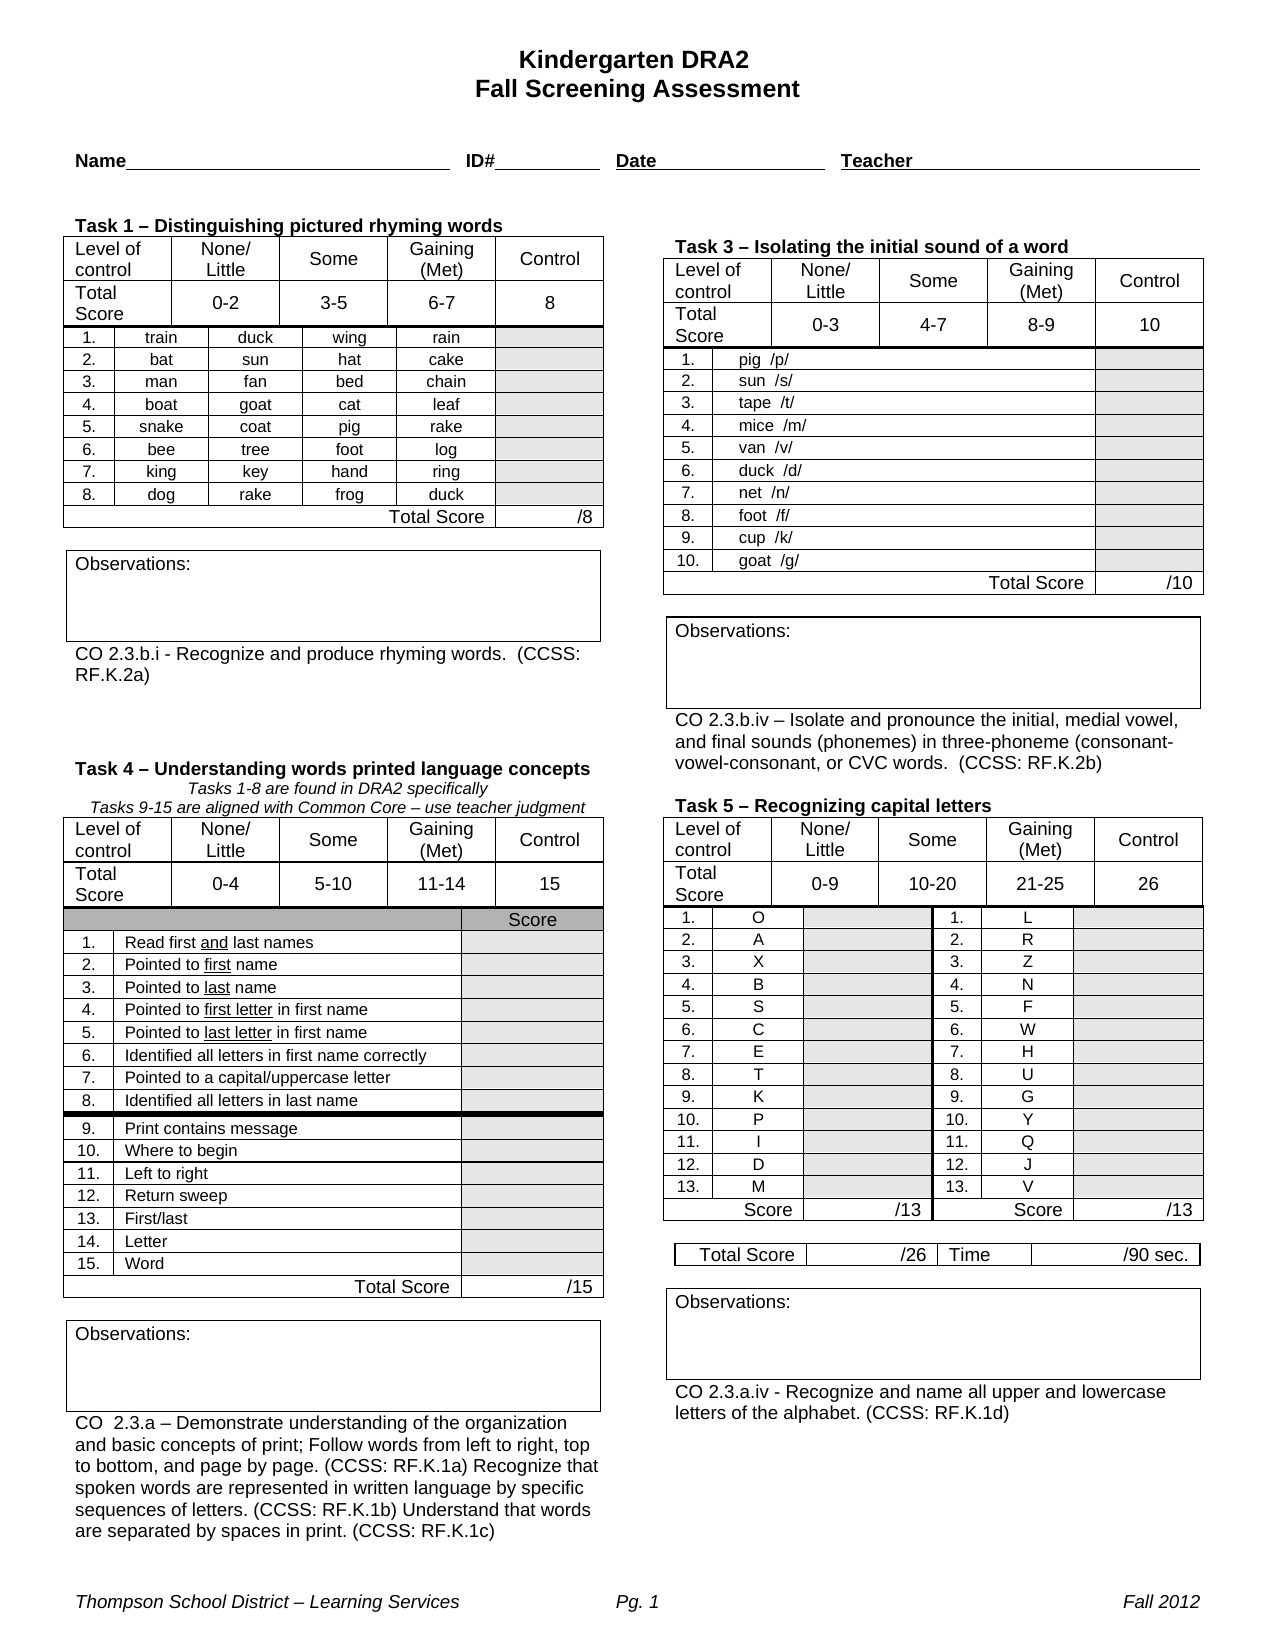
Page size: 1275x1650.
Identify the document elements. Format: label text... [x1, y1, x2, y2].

table_cell Read first and last names [114, 931, 461, 953]
table_cell cat [303, 393, 396, 414]
table_cell [462, 1230, 603, 1252]
table_cell [804, 1086, 931, 1107]
table_cell duck [397, 483, 495, 504]
table_cell king [115, 461, 208, 482]
table_cell [1096, 370, 1203, 391]
table_cell [1096, 415, 1203, 436]
table_cell 5. [64, 1022, 113, 1043]
table_cell 1. [664, 349, 712, 369]
table_cell Pointed to last name [114, 976, 461, 998]
table_cell Total Score [64, 506, 495, 527]
table_header None/ Little [772, 259, 879, 302]
table_cell 5. [934, 996, 981, 1017]
table_cell 9. [664, 527, 712, 549]
table_header Total Score [676, 1244, 806, 1265]
table_cell 10-20 [879, 862, 986, 905]
table_cell [804, 996, 931, 1017]
table_cell [804, 1064, 931, 1085]
table_cell 4. [64, 393, 114, 414]
table_cell 0-3 [772, 303, 879, 346]
table_cell Total Score [664, 862, 771, 905]
table_cell Q [982, 1131, 1073, 1152]
table_cell [113, 909, 461, 930]
table_cell 10. [934, 1109, 981, 1130]
table_cell 8. [664, 505, 712, 526]
table_cell [496, 371, 603, 392]
table_cell /10 [1096, 572, 1203, 594]
table_cell 6. [664, 1019, 712, 1040]
table_cell [462, 1253, 603, 1274]
table_cell 9. [934, 1086, 981, 1107]
table_cell leaf [397, 393, 495, 414]
table_header Gaining (Met) [988, 259, 1095, 302]
table_cell 6-7 [388, 281, 495, 324]
table_cell Letter [114, 1230, 461, 1252]
table_cell 15 [496, 863, 603, 906]
table_cell 9. [64, 1117, 113, 1139]
table_header Some [880, 259, 987, 302]
table_cell [804, 951, 931, 972]
table_header Control [1096, 259, 1203, 302]
table_cell Pointed to first letter in first name [114, 999, 461, 1021]
table_cell 9. [664, 1086, 712, 1107]
table_cell [1074, 1154, 1203, 1175]
table_header Gaining (Met) [987, 818, 1094, 861]
table_cell 3-5 [280, 281, 387, 324]
table_cell 7. [64, 1067, 113, 1088]
table_cell hat [303, 348, 396, 369]
table_cell 8. [934, 1064, 981, 1085]
table_cell D [713, 1154, 803, 1175]
table_cell Identified all letters in first name correctly [114, 1044, 461, 1066]
table_cell [1074, 1064, 1203, 1085]
table_cell 5. [664, 437, 712, 459]
text Observations: [667, 618, 1200, 641]
table_cell F [982, 996, 1073, 1017]
text Task 4 – Understanding words printed language concepts [75, 757, 600, 779]
text Observations: [67, 551, 600, 574]
text CO 2.3.b.iv – Isolate and pronounce the initial, medial vowel, and final sounds (phonemes) in three-phoneme (consonant-vowel-consonant, or CVC words. (CCSS: RF.K.2b) [675, 709, 1200, 773]
table_cell [496, 348, 603, 369]
table_cell [462, 1090, 603, 1111]
table_cell 8. [664, 1064, 712, 1085]
table_cell [462, 1208, 603, 1229]
table_cell 4. [664, 415, 712, 436]
table_header None/ Little [172, 237, 279, 280]
table_cell [1096, 349, 1203, 369]
table_cell N [982, 974, 1073, 995]
table_cell /13 [804, 1199, 931, 1220]
table_cell tree [209, 438, 302, 459]
table_cell [1074, 1109, 1203, 1130]
table_cell mice /m/ [713, 415, 1095, 436]
table_cell G [982, 1086, 1073, 1107]
table_cell Total Score [64, 281, 171, 324]
table_cell [462, 954, 603, 975]
table_cell [804, 1019, 931, 1040]
table_cell [804, 1131, 931, 1152]
table_cell 7. [64, 461, 114, 482]
text Observations: [67, 1321, 600, 1344]
table_cell 3. [64, 371, 114, 392]
table_cell log [397, 438, 495, 459]
table_cell U [982, 1064, 1073, 1085]
table_cell 2. [934, 929, 981, 950]
table_cell tape /t/ [713, 392, 1095, 414]
table_cell 8-9 [988, 303, 1095, 346]
table_cell [1096, 550, 1203, 571]
table_cell [496, 328, 603, 347]
table_cell [462, 1067, 603, 1088]
table_header /26 [807, 1244, 937, 1265]
table_cell O [713, 908, 803, 927]
table_cell rain [397, 328, 495, 347]
table_cell 11-14 [388, 863, 495, 906]
table_cell 14. [64, 1230, 113, 1252]
table_cell sun [209, 348, 302, 369]
table_cell Y [982, 1109, 1073, 1130]
table_cell K [713, 1086, 803, 1107]
text Observations: [667, 1289, 1200, 1313]
table_cell duck [209, 328, 302, 347]
table_cell Total Score [64, 863, 171, 906]
table_cell 6. [664, 460, 712, 481]
table_cell coat [209, 416, 302, 437]
table_cell [804, 1154, 931, 1175]
table_header Some [280, 237, 387, 280]
table_cell rake [209, 483, 302, 504]
table_header None/ Little [172, 818, 279, 861]
table_cell [804, 929, 931, 950]
text Task 3 – Isolating the initial sound of a word [675, 236, 1200, 258]
table_cell [462, 1022, 603, 1043]
table_cell 1. [664, 908, 712, 927]
table_cell 2. [664, 929, 712, 950]
table_cell [1074, 974, 1203, 995]
table_cell [1096, 460, 1203, 481]
table_cell 11. [664, 1131, 712, 1152]
table_cell sun /s/ [713, 370, 1095, 391]
table_cell [804, 1109, 931, 1130]
table_header Level of control [64, 237, 171, 280]
table_cell van /v/ [713, 437, 1095, 459]
text CO 2.3.a – Demonstrate understanding of the organization and basic concepts of print; Follow words from left to right, top to bottom, and page by page. (CCSS: RF.K.1a) Recognize that spoken words are represented in written language by specific sequences of letters. (CCSS: RF.K.1b) Understand that words are separated by spaces in print. (CCSS: RF.K.1c) [75, 1412, 600, 1542]
table_cell [462, 999, 603, 1021]
table_cell R [982, 929, 1073, 950]
table_cell 15. [64, 1253, 113, 1274]
table_cell [1096, 505, 1203, 526]
table_cell Return sweep [114, 1185, 461, 1207]
table_cell [1074, 929, 1203, 950]
table_cell 5. [664, 996, 712, 1017]
table_header None/ Little [772, 818, 878, 861]
table_cell 12. [934, 1154, 981, 1175]
table_cell 1. [64, 931, 113, 953]
table_cell 7. [934, 1041, 981, 1062]
table_cell 7. [664, 482, 712, 504]
table_cell boat [115, 393, 208, 414]
table_cell [1096, 482, 1203, 504]
table_cell V [982, 1176, 1073, 1197]
table_cell 11. [64, 1163, 113, 1184]
table_cell [1074, 1131, 1203, 1152]
table_cell foot [303, 438, 396, 459]
table_cell Identified all letters in last name [114, 1090, 461, 1111]
table_cell frog [303, 483, 396, 504]
table_cell bee [115, 438, 208, 459]
table_cell train [115, 328, 208, 347]
table_cell 12. [64, 1185, 113, 1207]
table_cell 6. [934, 1019, 981, 1040]
table_cell /13 [1074, 1199, 1203, 1220]
table_cell S [713, 996, 803, 1017]
table_cell 4-7 [880, 303, 987, 346]
table_header Level of control [664, 259, 771, 302]
table_cell L [982, 908, 1073, 927]
table_cell First/last [114, 1208, 461, 1229]
table_cell 5. [64, 416, 114, 437]
table_cell 0-9 [772, 862, 878, 905]
table_header Some [280, 818, 387, 861]
table_cell [804, 908, 931, 927]
table_cell 1. [934, 908, 981, 927]
table_header Control [496, 237, 603, 280]
table_cell hand [303, 461, 396, 482]
table_cell 10. [64, 1140, 113, 1161]
table_cell P [713, 1109, 803, 1130]
table_header Level of control [664, 818, 771, 861]
table_cell 13. [934, 1176, 981, 1197]
table_cell 3. [664, 392, 712, 414]
table_cell 12. [664, 1154, 712, 1175]
table_cell B [713, 974, 803, 995]
table_cell 2. [664, 370, 712, 391]
table_cell 10. [664, 550, 712, 571]
table_cell fan [209, 371, 302, 392]
table_cell dog [115, 483, 208, 504]
table_cell 10. [664, 1109, 712, 1130]
table_cell [1074, 951, 1203, 972]
table_cell [804, 1176, 931, 1197]
table_cell [1074, 908, 1203, 927]
table_cell [1096, 437, 1203, 459]
table_cell [462, 1117, 603, 1139]
table_cell I [713, 1131, 803, 1152]
table_cell cup /k/ [713, 527, 1095, 549]
table_cell [1096, 392, 1203, 414]
table_cell key [209, 461, 302, 482]
table_cell chain [397, 371, 495, 392]
table_cell 6. [64, 1044, 113, 1066]
table_cell Word [114, 1253, 461, 1274]
table_header /90 sec. [1032, 1244, 1199, 1265]
table_cell 6. [64, 438, 114, 459]
table_cell 8. [64, 1090, 113, 1111]
text CO 2.3.b.i - Recognize and produce rhyming words. (CCSS: RF.K.2a) [75, 642, 600, 685]
table_cell 4. [64, 999, 113, 1021]
text Task 1 – Distinguishing pictured rhyming words [75, 215, 600, 236]
table_cell [1074, 1041, 1203, 1062]
table_cell W [982, 1019, 1073, 1040]
table_cell E [713, 1041, 803, 1062]
table_cell [462, 1140, 603, 1161]
table_cell C [713, 1019, 803, 1040]
table_cell [496, 393, 603, 414]
table_cell foot /f/ [713, 505, 1095, 526]
table_cell 13. [664, 1176, 712, 1197]
table_cell snake [115, 416, 208, 437]
table_cell Pointed to first name [114, 954, 461, 975]
table_cell [804, 974, 931, 995]
table_cell [1074, 1019, 1203, 1040]
table_cell [462, 976, 603, 998]
table_cell [1096, 527, 1203, 549]
text CO 2.3.a.iv - Recognize and name all upper and lowercase letters of the alphabet. (CCSS: RF.K.1d) [675, 1380, 1200, 1423]
table_header Gaining (Met) [388, 818, 495, 861]
table_cell J [982, 1154, 1073, 1175]
table_cell Total Score [664, 303, 771, 346]
table_cell 13. [64, 1208, 113, 1229]
table_header Level of control [64, 818, 171, 861]
table_cell H [982, 1041, 1073, 1062]
table_header Control [1095, 818, 1202, 861]
table_cell [1074, 996, 1203, 1017]
table_cell 3. [64, 976, 113, 998]
table_cell net /n/ [713, 482, 1095, 504]
table_cell Score [462, 909, 603, 930]
table_cell [462, 931, 603, 953]
table_header Control [496, 818, 603, 861]
table_cell Total Score [664, 572, 1095, 594]
table_cell Print contains message [114, 1117, 461, 1139]
table_cell 26 [1095, 862, 1202, 905]
table_cell A [713, 929, 803, 950]
text Task 5 – Recognizing capital letters [675, 795, 1200, 817]
text Tasks 1-8 are found in DRA2 specifically [75, 779, 600, 798]
table_cell [64, 909, 113, 930]
text Tasks 9-15 are aligned with Common Core – use teacher judgment [75, 798, 600, 817]
table_cell cake [397, 348, 495, 369]
table_cell man [115, 371, 208, 392]
table_cell 11. [934, 1131, 981, 1152]
table_cell /8 [496, 506, 603, 527]
table_cell 3. [934, 951, 981, 972]
table_cell X [713, 951, 803, 972]
table_cell Pointed to last letter in first name [114, 1022, 461, 1043]
table_header Time [938, 1244, 1031, 1265]
table_cell 8 [496, 281, 603, 324]
table_cell [462, 1185, 603, 1207]
table_cell Where to begin [114, 1140, 461, 1161]
table_cell Pointed to a capital/uppercase letter [114, 1067, 461, 1088]
table_cell goat [209, 393, 302, 414]
table_cell [1074, 1086, 1203, 1107]
table_cell Score [934, 1199, 1073, 1220]
table_cell 10 [1096, 303, 1203, 346]
table_cell Z [982, 951, 1073, 972]
table_cell Total Score [64, 1276, 461, 1297]
table_cell rake [397, 416, 495, 437]
table_cell [1074, 1176, 1203, 1197]
table_cell 0-2 [172, 281, 279, 324]
table_cell 7. [664, 1041, 712, 1062]
table_cell [804, 1041, 931, 1062]
table_cell goat /g/ [713, 550, 1095, 571]
table_cell [496, 483, 603, 504]
table_cell M [713, 1176, 803, 1197]
table_cell [496, 416, 603, 437]
table_header Gaining (Met) [388, 237, 495, 280]
table_cell bat [115, 348, 208, 369]
table_cell [462, 1044, 603, 1066]
table_cell 4. [934, 974, 981, 995]
table_cell 21-25 [987, 862, 1094, 905]
table_cell bed [303, 371, 396, 392]
table_header Some [879, 818, 986, 861]
table_cell duck /d/ [713, 460, 1095, 481]
table_cell [496, 438, 603, 459]
table_cell [496, 461, 603, 482]
table_cell Left to right [114, 1163, 461, 1184]
table_cell 2. [64, 954, 113, 975]
table_cell 1. [64, 328, 114, 347]
table_cell wing [303, 328, 396, 347]
table_cell 5-10 [280, 863, 387, 906]
table_cell T [713, 1064, 803, 1085]
table_cell /15 [462, 1276, 603, 1297]
table_cell 2. [64, 348, 114, 369]
table_cell pig [303, 416, 396, 437]
table_cell 0-4 [172, 863, 279, 906]
table_cell pig /p/ [713, 349, 1095, 369]
table_cell 8. [64, 483, 114, 504]
text Name ID# Date Teacher [75, 150, 1200, 172]
table_cell Score [664, 1199, 803, 1220]
table_cell ring [397, 461, 495, 482]
table_cell 3. [664, 951, 712, 972]
table_cell [462, 1163, 603, 1184]
table_cell 4. [664, 974, 712, 995]
